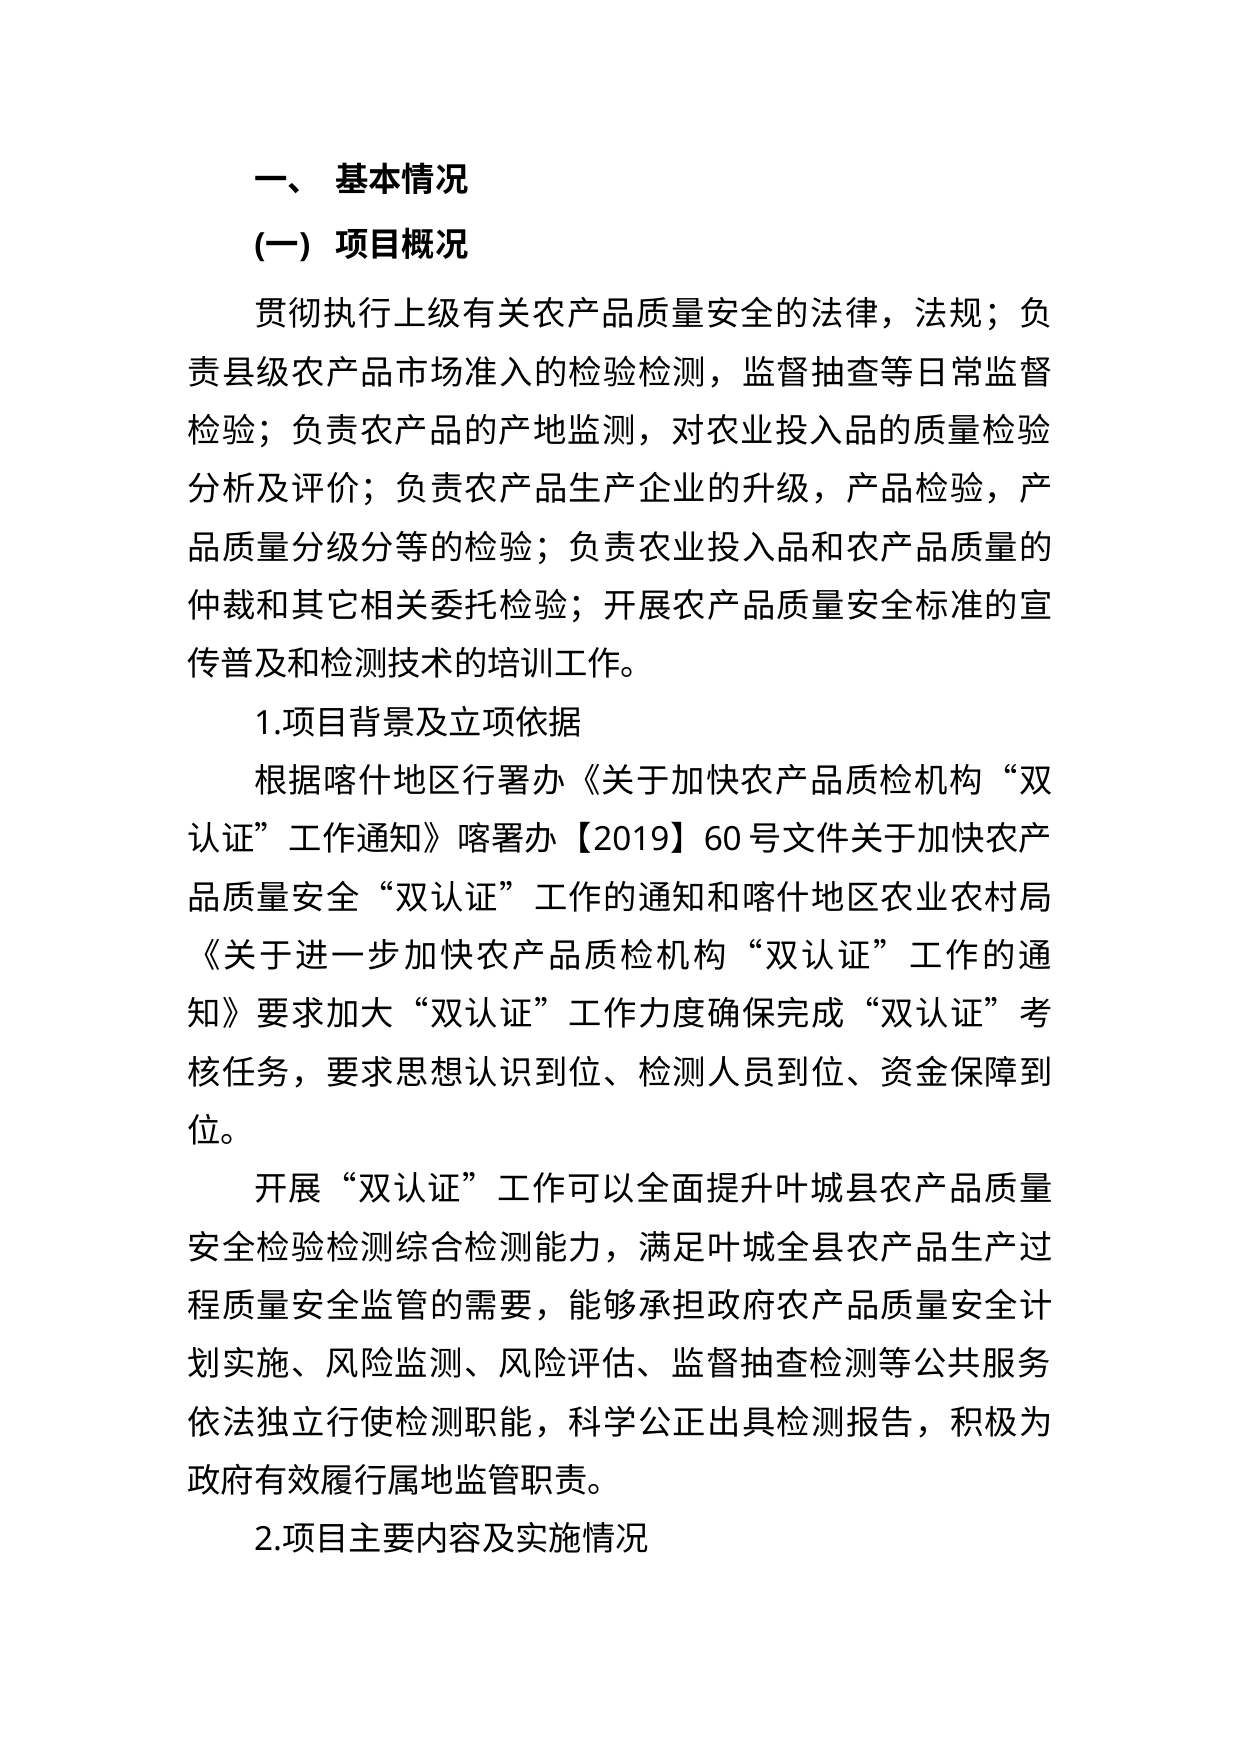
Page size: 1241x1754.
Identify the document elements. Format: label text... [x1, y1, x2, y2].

text 1.项目背景及立项依据 [187, 687, 1053, 746]
list 基本情况 [254, 150, 1053, 202]
text 2.项目主要内容及实施情况 [187, 1504, 1053, 1562]
text 开展“双认证”工作可以全面提升叶城县农产品质量安全检验检测综合检测能力，满足叶城全县农产品生产过程质量安全监管的需要，能够承担政府农产品质量安全计划实施、风险监测、风险评估、监督抽查检测等公共服务，依法独立行使检测职能，科学公正出具检测报告，积极为政府有效履行属地监管职责。 [187, 1154, 1053, 1504]
text 项目概况 [187, 214, 1053, 267]
text 贯彻执行上级有关农产品质量安全的法律，法规；负责县级农产品市场准入的检验检测，监督抽查等日常监督检验；负责农产品的产地监测，对农业投入品的质量检验，分析及评价；负责农产品生产企业的升级，产品检验，产品质量分级分等的检验；负责农业投入品和农产品质量的仲裁和其它相关委托检验；开展农产品质量安全标准的宣传普及和检测技术的培训工作。 [187, 279, 1053, 687]
text 根据喀什地区行署办《关于加快农产品质检机构“双认证”工作通知》喀署办【2019】60号文件关于加快农产品质量安全“双认证”工作的通知和喀什地区农业农村局《关于进一步加快农产品质检机构“双认证”工作的通知》要求加大“双认证”工作力度确保完成“双认证”考核任务，要求思想认识到位、检测人员到位、资金保障到位。 [187, 746, 1053, 1154]
